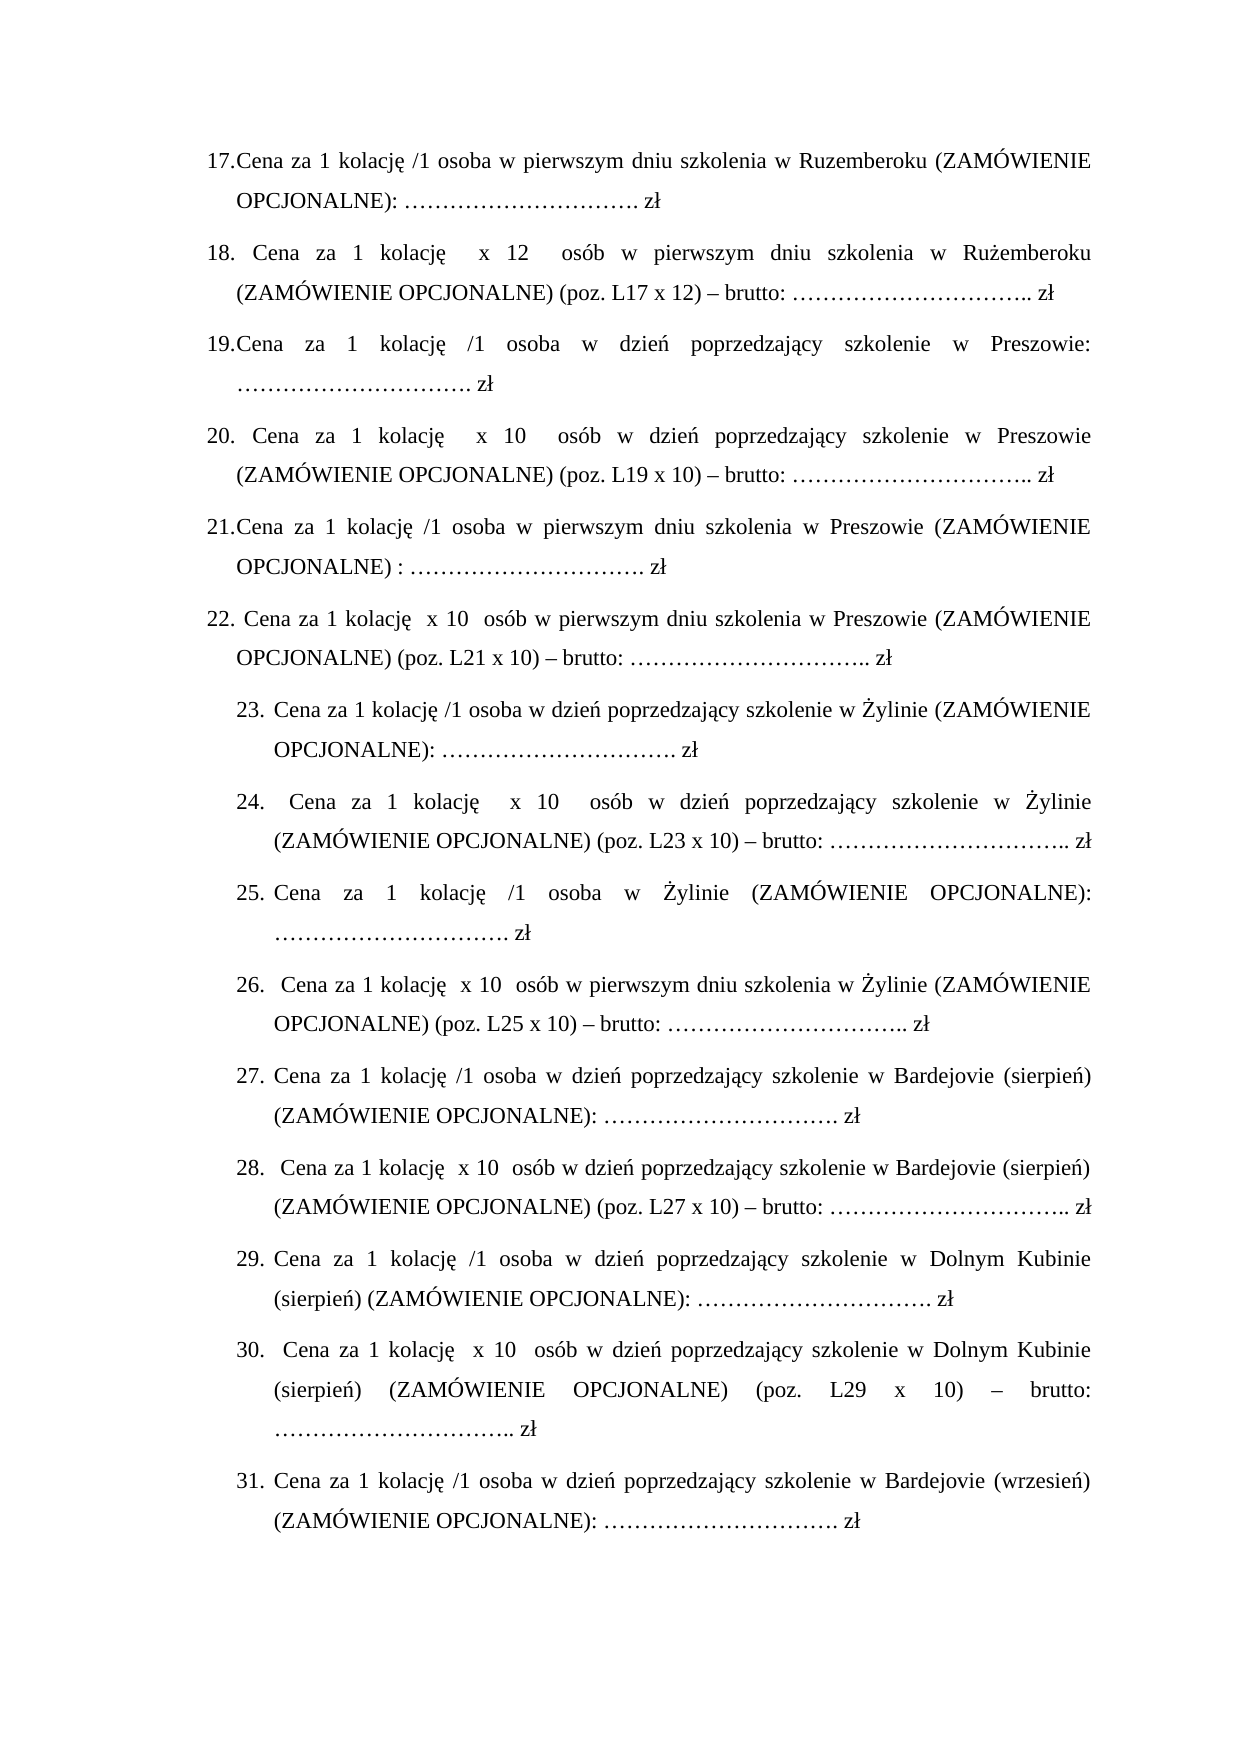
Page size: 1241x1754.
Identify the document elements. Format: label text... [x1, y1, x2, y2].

list Cena za 1 kolację x 10 osób w dzień poprzedzający szkolenie w Preszowie (ZAMÓWIENIE OPCJONALNE) (poz. L19 x 10) – brutto: ………………………….. zł [207, 422, 1093, 488]
list Cena za 1 kolację x 10 osób w dzień poprzedzający szkolenie w Bardejovie (sierpień) (ZAMÓWIENIE OPCJONALNE) (poz. L27 x 10) – brutto: ………………………….. zł [236, 1154, 1093, 1219]
list Cena za 1 kolację /1 osoba w dzień poprzedzający szkolenie w Bardejovie (sierpień) (ZAMÓWIENIE OPCJONALNE): …………………………. zł [236, 1062, 1093, 1128]
list Cena za 1 kolację x 10 osób w dzień poprzedzający szkolenie w Żylinie (ZAMÓWIENIE OPCJONALNE) (poz. L23 x 10) – brutto: ………………………….. zł [236, 788, 1093, 854]
list Cena za 1 kolację x 10 osób w dzień poprzedzający szkolenie w Dolnym Kubinie (sierpień) (ZAMÓWIENIE OPCJONALNE) (poz. L29 x 10) – brutto: ………………………….. zł [236, 1337, 1093, 1442]
list Cena za 1 kolację /1 osoba w dzień poprzedzający szkolenie w Bardejovie (wrzesień) (ZAMÓWIENIE OPCJONALNE): …………………………. zł [236, 1467, 1093, 1533]
list Cena za 1 kolację /1 osoba w pierwszym dniu szkolenia w Preszowie (ZAMÓWIENIE OPCJONALNE) : …………………………. zł [207, 513, 1093, 579]
list Cena za 1 kolację x 10 osób w pierwszym dniu szkolenia w Żylinie (ZAMÓWIENIE OPCJONALNE) (poz. L25 x 10) – brutto: ………………………….. zł [236, 971, 1093, 1037]
list Cena za 1 kolację x 10 osób w pierwszym dniu szkolenia w Preszowie (ZAMÓWIENIE OPCJONALNE) (poz. L21 x 10) – brutto: ………………………….. zł [207, 605, 1093, 671]
list Cena za 1 kolację /1 osoba w pierwszym dniu szkolenia w Ruzemberoku (ZAMÓWIENIE OPCJONALNE): …………………………. zł [207, 148, 1093, 213]
list Cena za 1 kolację x 12 osób w pierwszym dniu szkolenia w Rużemberoku (ZAMÓWIENIE OPCJONALNE) (poz. L17 x 12) – brutto: ………………………….. zł [207, 239, 1093, 305]
list Cena za 1 kolację /1 osoba w dzień poprzedzający szkolenie w Żylinie (ZAMÓWIENIE OPCJONALNE): …………………………. zł [236, 696, 1093, 762]
list Cena za 1 kolację /1 osoba w Żylinie (ZAMÓWIENIE OPCJONALNE): …………………………. zł [236, 879, 1093, 945]
list Cena za 1 kolację /1 osoba w dzień poprzedzający szkolenie w Dolnym Kubinie (sierpień) (ZAMÓWIENIE OPCJONALNE): …………………………. zł [236, 1245, 1093, 1311]
list Cena za 1 kolację /1 osoba w dzień poprzedzający szkolenie w Preszowie: …………………………. zł [207, 331, 1093, 396]
